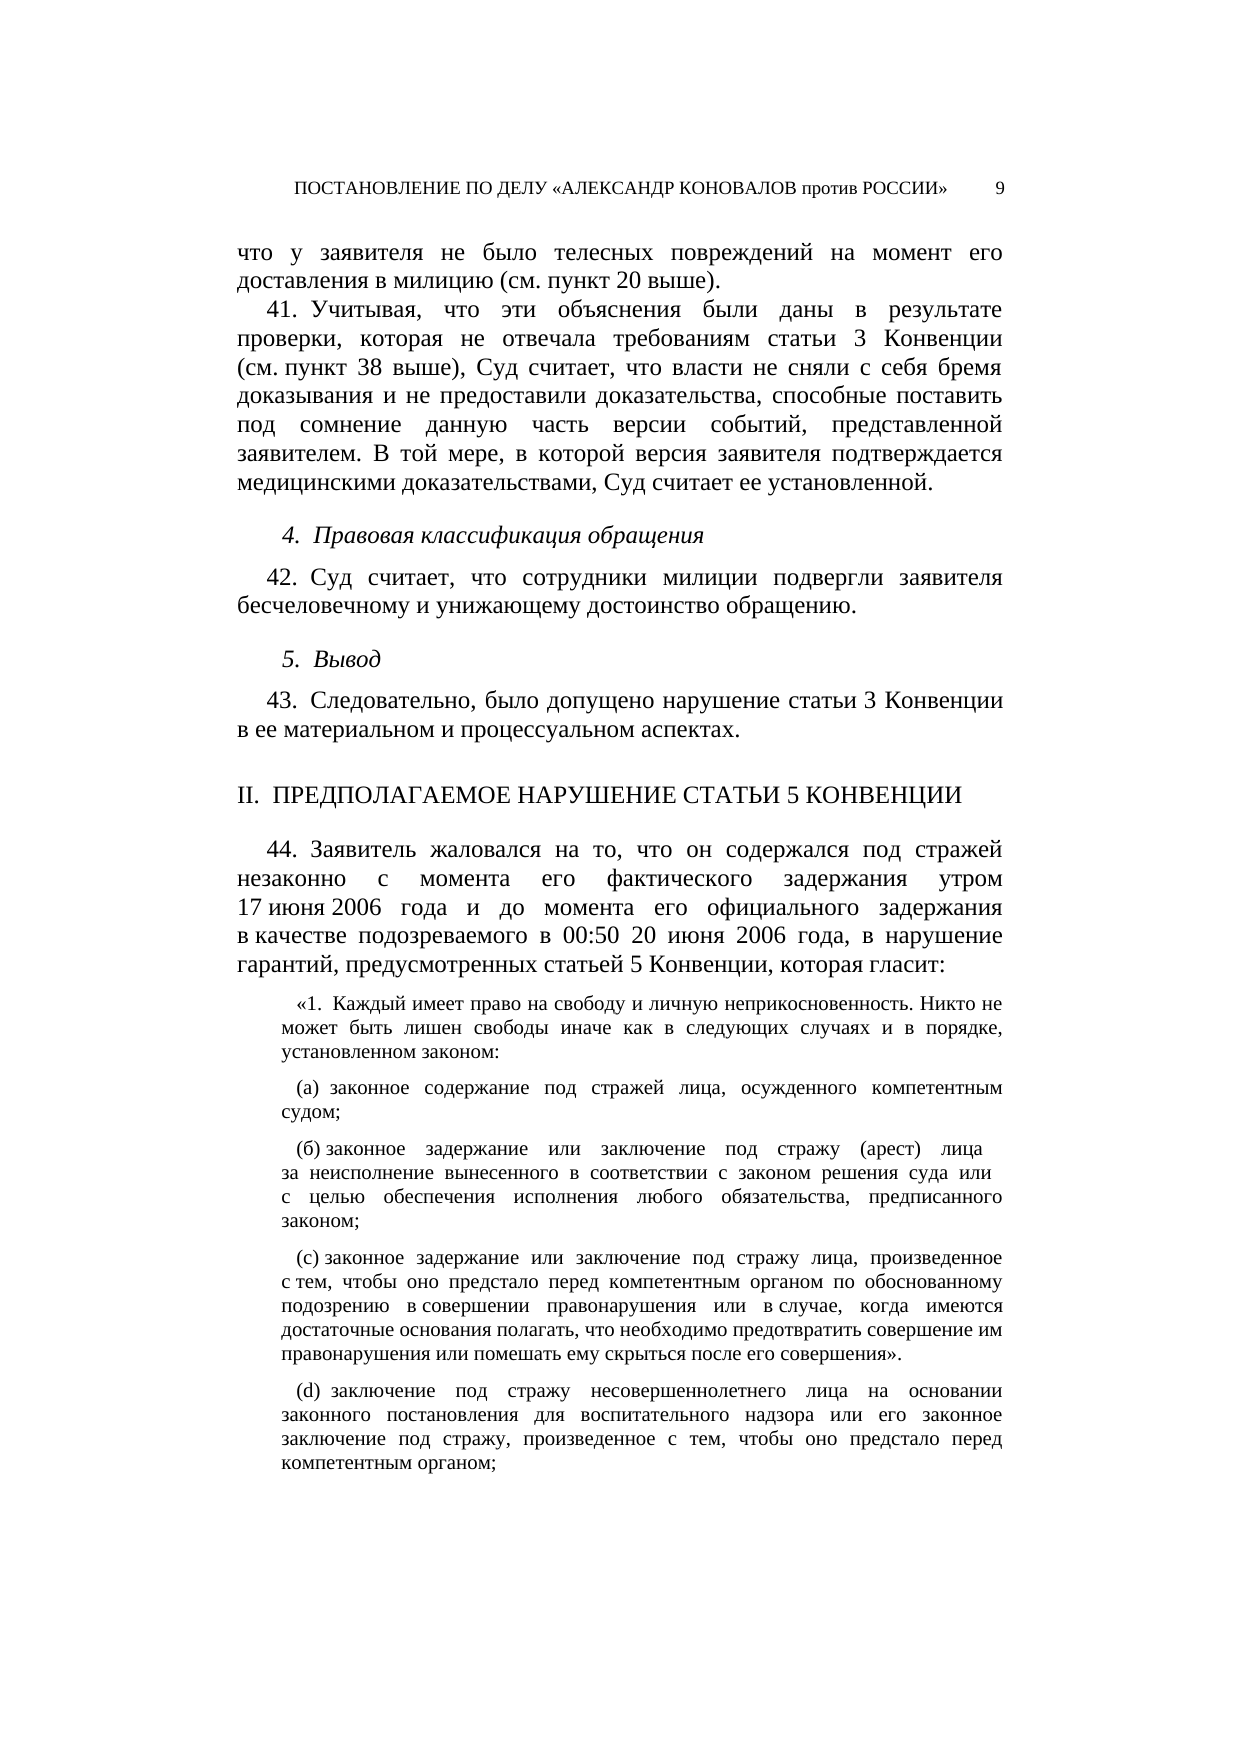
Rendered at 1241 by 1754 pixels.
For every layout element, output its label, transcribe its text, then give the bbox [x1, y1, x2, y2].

text 43. Следовательно, было допущено нарушение статьи 3 Конвенции в ее материальном и процессуальном аспектах. [237, 686, 1003, 743]
text 44. Заявитель жаловался на то, что он содержался под стражей незаконно с момента его фактического задержания утром 17 июня 2006 года и до момента его официального задержания в качестве подозреваемого в 00:50 20 июня 2006 года, в нарушение гарантий, предусмотренных статьей 5 Конвенции, которая гласит: [237, 834, 1003, 978]
text 42. Суд считает, что сотрудники милиции подвергли заявителя бесчеловечному и унижающему достоинство обращению. [237, 562, 1003, 619]
subtitle 5. Вывод [282, 644, 1003, 673]
text «1. Каждый имеет право на свободу и личную неприкосновенность. Никто не может быть лишен свободы иначе как в следующих случаях и в порядке, установленном законом: [281, 991, 1003, 1063]
subtitle II. ПРЕДПОЛАГАЕМОЕ НАРУШЕНИЕ СТАТЬИ 5 КОНВЕНЦИИ [237, 781, 1003, 809]
text (d) заключение под стражу несовершеннолетнего лица на основании законного постановления для воспитательного надзора или его законное заключение под стражу, произведенное с тем, чтобы оно предстало перед компетентным органом; [281, 1377, 1003, 1474]
text (б) законное задержание или заключение под стражу (арест) лица за неисполнение вынесенного в соответствии с законом решения суда или с целью обеспечения исполнения любого обязательства, предписанного законом; [281, 1136, 1003, 1232]
subtitle 4. Правовая классификация обращения [282, 521, 1003, 549]
text (с) законное задержание или заключение под стражу лица, произведенное с тем, чтобы оно предстало перед компетентным органом по обоснованному подозрению в совершении правонарушения или в случае, когда имеются достаточные основания полагать, что необходимо предотвратить совершение им правонарушения или помешать ему скрыться после его совершения». [281, 1245, 1003, 1365]
text (a) законное содержание под стражей лица, осужденного компетентным судом; [281, 1075, 1003, 1123]
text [237, 237, 1003, 294]
text 41. Учитывая, что эти объяснения были даны в результате проверки, которая не отвечала требованиям статьи 3 Конвенции (см. пункт 38 выше), Суд считает, что власти не сняли с себя бремя доказывания и не предоставили доказательства, способные поставить под сомнение данную часть версии событий, представленной заявителем. В той мере, в которой версия заявителя подтверждается медицинскими доказательствами, Суд считает ее установленной. [237, 294, 1003, 496]
